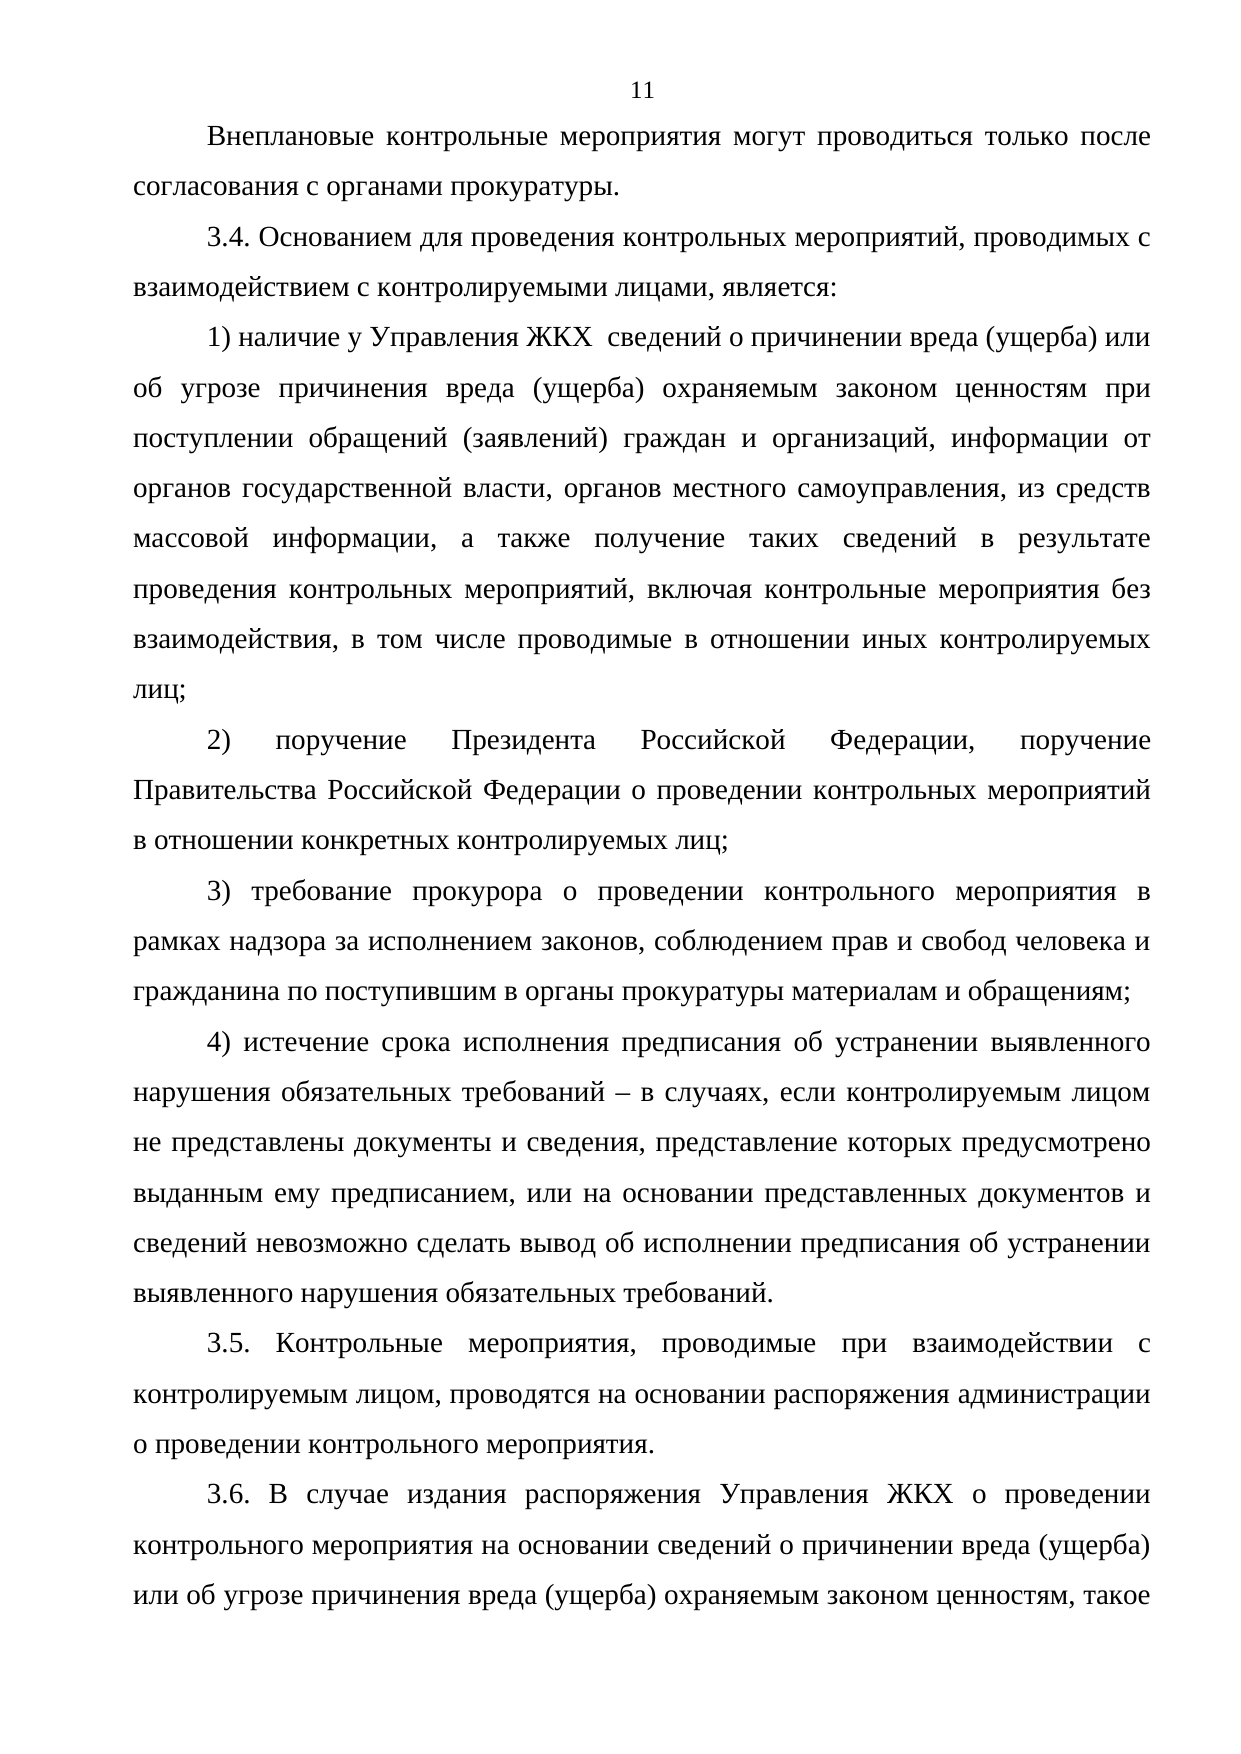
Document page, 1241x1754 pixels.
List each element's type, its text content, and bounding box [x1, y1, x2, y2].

text 2) поручение Президента Российской Федерации, поручение Правительства Российской Федерации о проведении контрольных мероприятий в отношении конкретных контролируемых лиц; [133, 722, 1152, 856]
text 3) требование прокурора о проведении контрольного мероприятия в рамках надзора за исполнением законов, соблюдением прав и свобод человека и гражданина по поступившим в органы прокуратуры материалам и обращениям; [133, 873, 1152, 1007]
text 3.5. Контрольные мероприятия, проводимые при взаимодействии с контролируемым лицом, проводятся на основании распоряжения администрации о проведении контрольного мероприятия. [133, 1326, 1152, 1460]
text Внеплановые контрольные мероприятия могут проводиться только после согласования с органами прокуратуры. [133, 118, 1152, 202]
text 3.4. Основанием для проведения контрольных мероприятий, проводимых с взаимодействием с контролируемыми лицами, является: [133, 219, 1152, 303]
text 1) наличие у Управления ЖКХ сведений о причинении вреда (ущерба) или об угрозе причинения вреда (ущерба) охраняемым законом ценностям при поступлении обращений (заявлений) граждан и организаций, информации от органов государственной власти, органов местного самоуправления, из средств массовой информации, а также получение таких сведений в результате проведения контрольных мероприятий, включая контрольные мероприятия без взаимодействия, в том числе проводимые в отношении иных контролируемых лиц; [133, 319, 1152, 705]
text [133, 1477, 1152, 1611]
text 4) истечение срока исполнения предписания об устранении выявленного нарушения обязательных требований – в случаях, если контролируемым лицом не представлены документы и сведения, представление которых предусмотрено выданным ему предписанием, или на основании представленных документов и сведений невозможно сделать вывод об исполнении предписания об устранении выявленного нарушения обязательных требований. [133, 1024, 1152, 1309]
